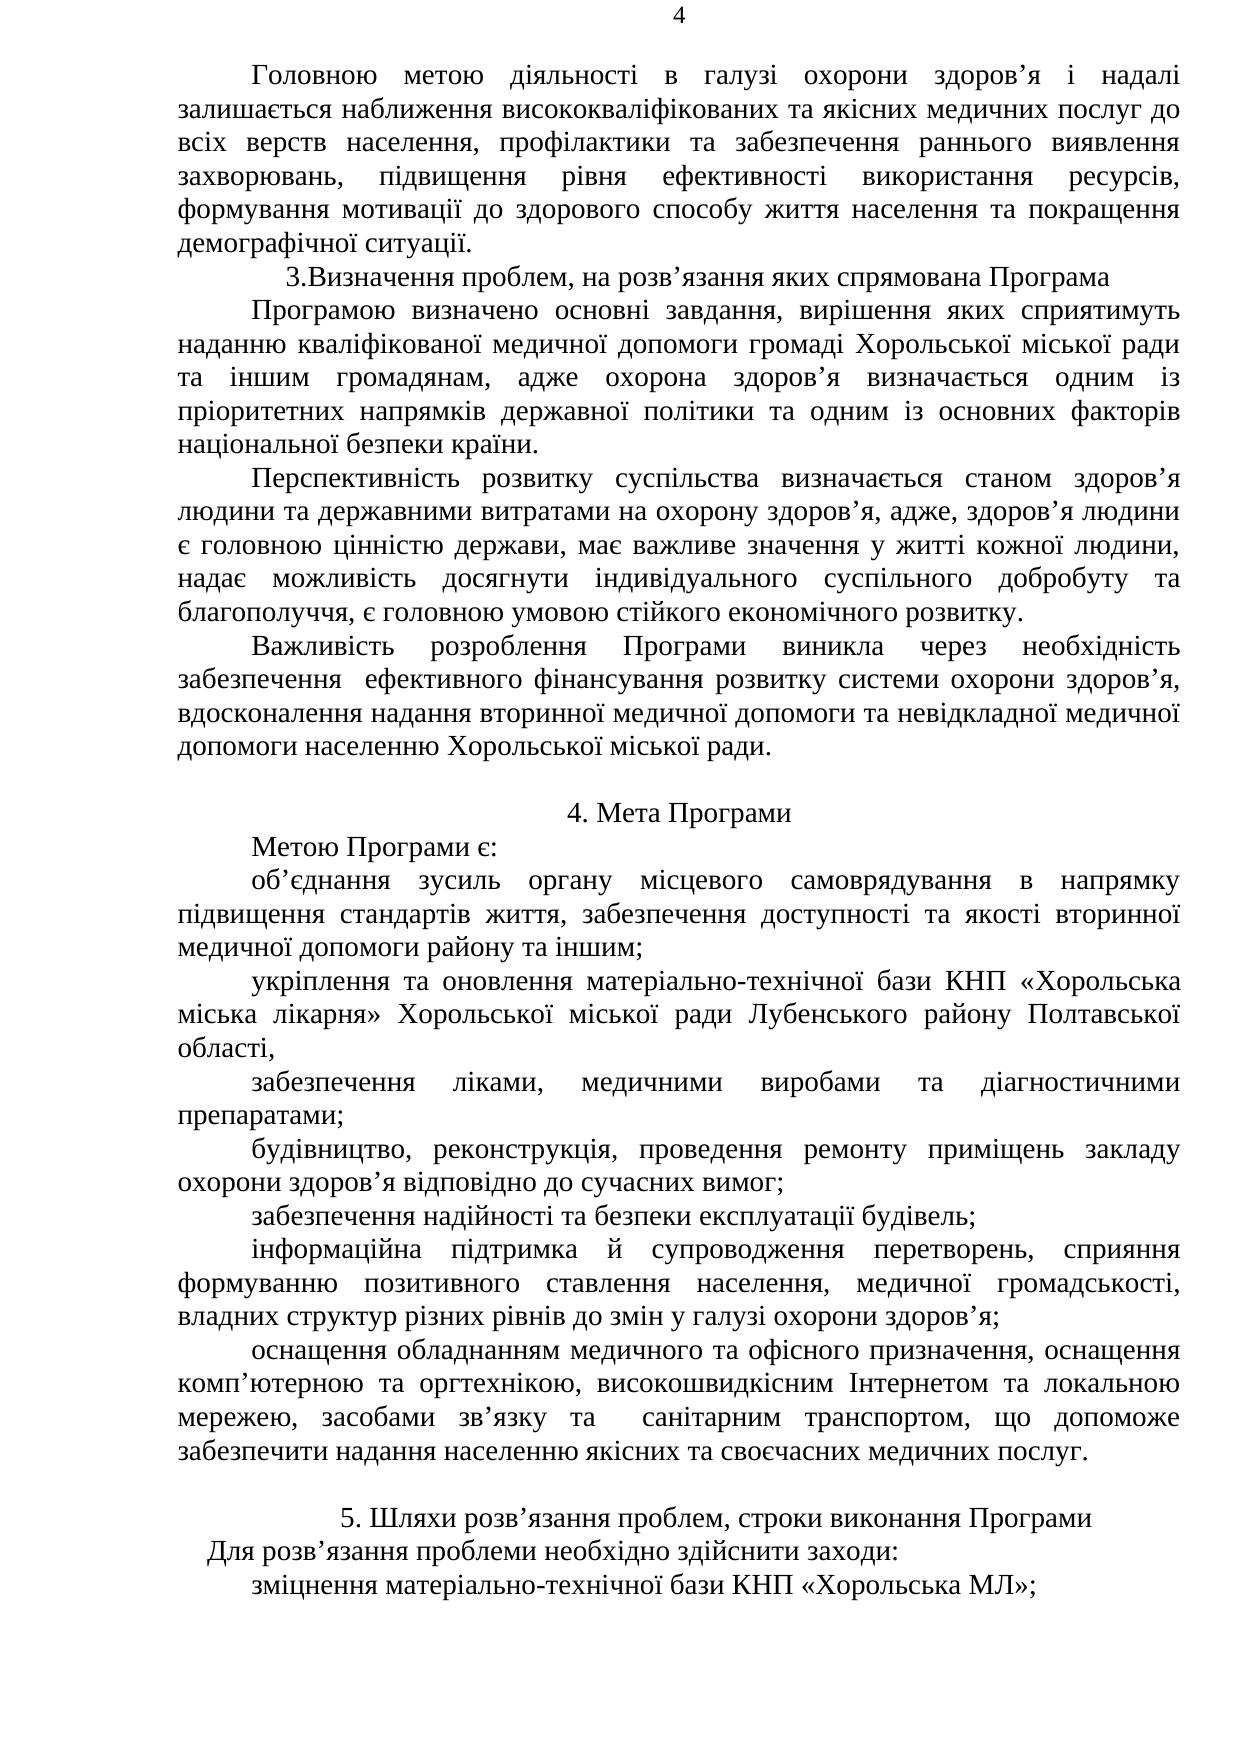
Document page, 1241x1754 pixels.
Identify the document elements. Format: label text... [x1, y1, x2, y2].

text зміцнення матеріально-технічної бази КНП «Хорольська МЛ»; [177, 1567, 1181, 1600]
text Метою Програми є: [177, 829, 1181, 862]
text забезпечення надійності та безпеки експлуатації будівель; [177, 1198, 1181, 1231]
text інформаційна підтримка й супроводження перетворень, сприяння формуванню позитивного ставлення населення, медичної громадськості, владних структур різних рівнів до змін у галузі охорони здоров’я; [177, 1231, 1181, 1332]
text Програмою визначено основні завдання, вирішення яких сприятимуть наданню кваліфікованої медичної допомоги громаді Хорольської міської ради та іншим громадянам, адже охорона здоров’я визначається одним із пріоритетних напрямків державної політики та одним із основних факторів національної безпеки країни. [177, 292, 1181, 460]
text об’єднання зусиль органу місцевого самоврядування в напрямку підвищення стандартів життя, забезпечення доступності та якості вторинної медичної допомоги району та іншим; [177, 862, 1181, 963]
text Важливість розроблення Програми виникла через необхідність забезпечення ефективного фінансування розвитку системи охорони здоров’я, вдосконалення надання вторинної медичної допомоги та невідкладної медичної допомоги населенню Хорольської міської ради. [177, 628, 1181, 762]
text Перспективність розвитку суспільства визначається станом здоров’я людини та державними витратами на охорону здоров’я, адже, здоров’я людини є головною цінністю держави, має важливе значення у житті кожної людини, надає можливість досягнути індивідуального суспільного добробуту та благополуччя, є головною умовою стійкого економічного розвитку. [177, 460, 1181, 628]
text будівництво, реконструкція, проведення ремонту приміщень закладу охорони здоров’я відповідно до сучасних вимог; [177, 1131, 1181, 1198]
text укріплення та оновлення матеріально-технічної бази КНП «Хорольська міська лікарня» Хорольської міської ради Лубенського району Полтавської області, [177, 963, 1181, 1064]
text 5. Шляхи розв’язання проблем, строки виконання Програми [177, 1500, 1181, 1533]
text 4. Мета Програми [177, 795, 1181, 829]
text 3.Визначення проблем, на розв’язання яких спрямована Програма [215, 259, 1181, 292]
text забезпечення ліками, медичними виробами та діагностичними препаратами; [177, 1064, 1181, 1131]
text Для розв’язання проблеми необхідно здійснити заходи: [177, 1533, 1181, 1567]
text Головною метою діяльності в галузі охорони здоров’я і надалі залишається наближення висококваліфікованих та якісних медичних послуг до всіх верств населення, профілактики та забезпечення раннього виявлення захворювань, підвищення рівня ефективності використання ресурсів, формування мотивації до здорового способу життя населення та покращення демографічної ситуації. [177, 57, 1181, 259]
text оснащення обладнанням медичного та офісного призначення, оснащення комп’ютерною та оргтехнікою, високошвидкісним Інтернетом та локальною мережею, засобами зв’язку та санітарним транспортом, що допоможе забезпечити надання населенню якісних та своєчасних медичних послуг. [177, 1332, 1181, 1466]
